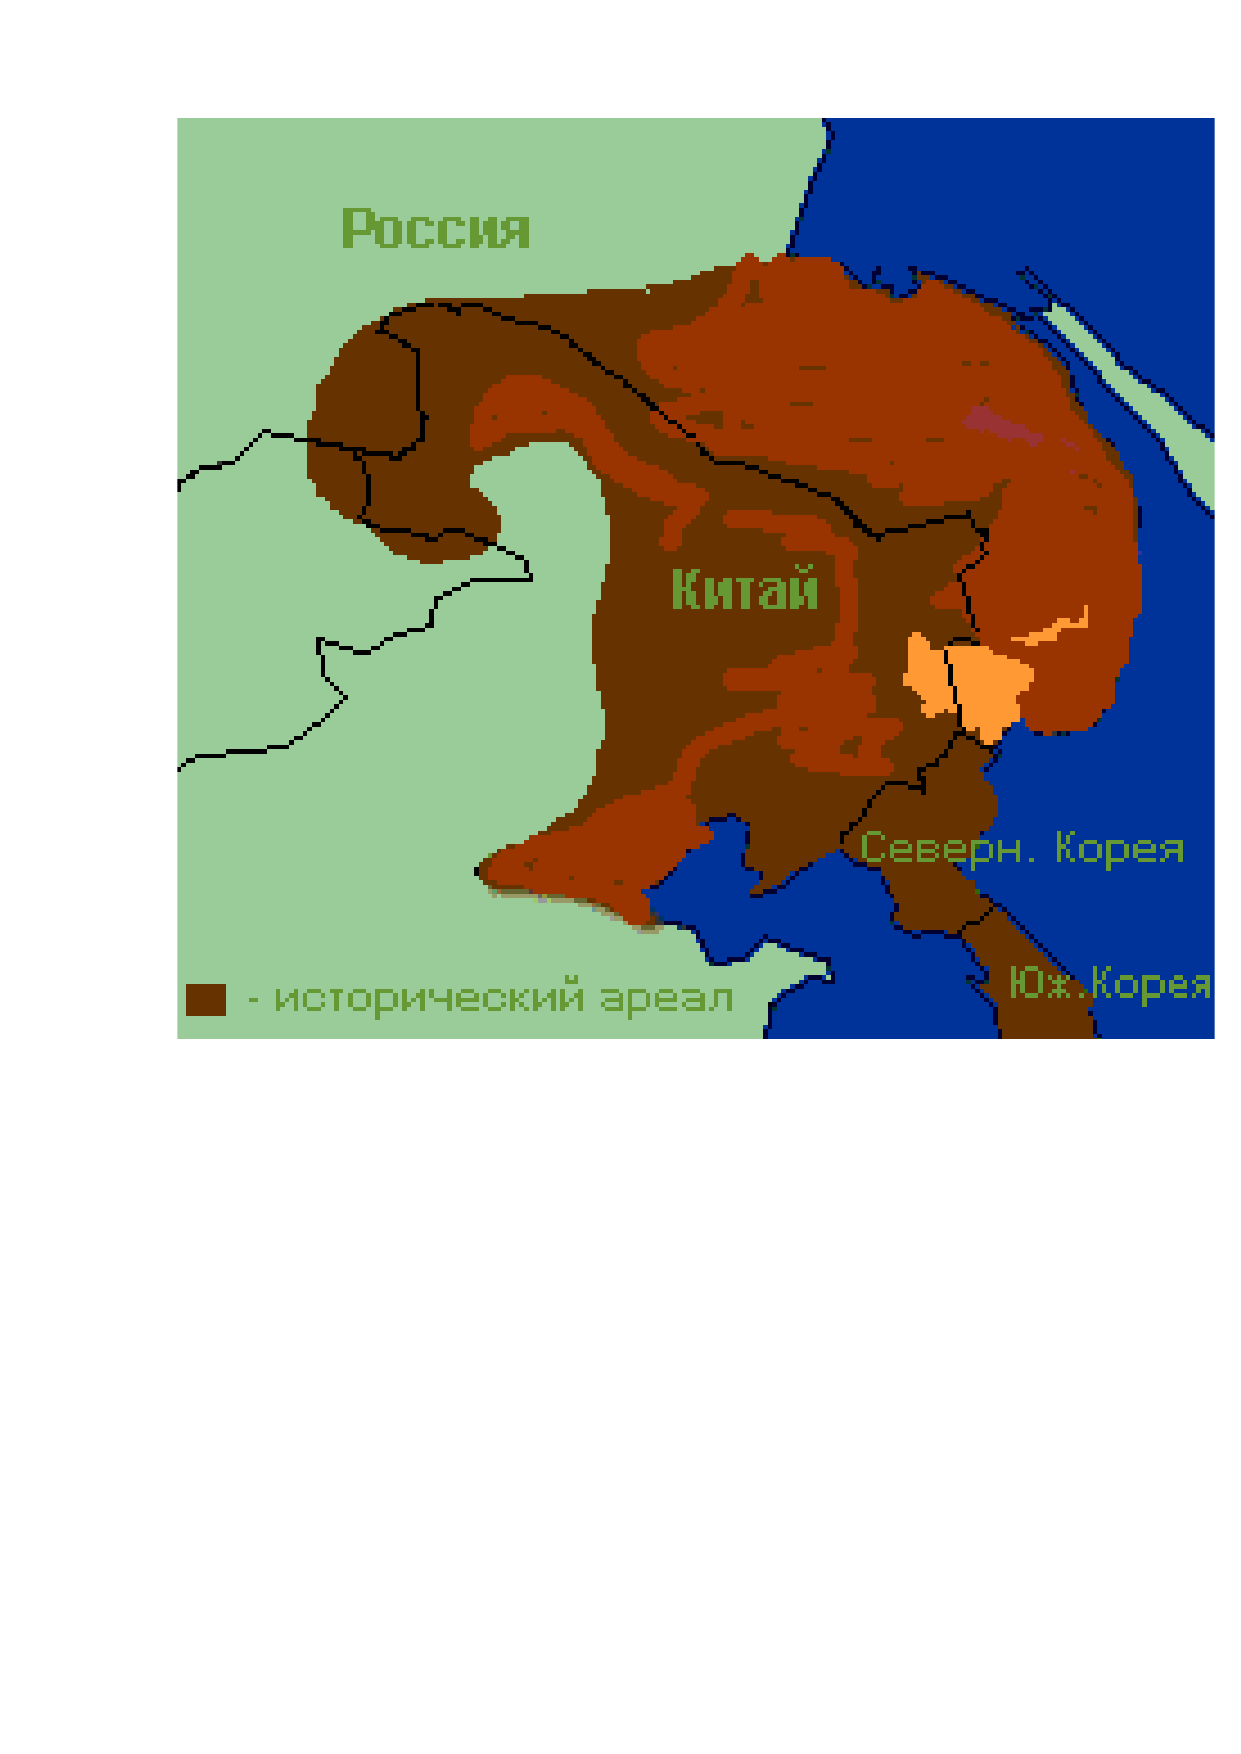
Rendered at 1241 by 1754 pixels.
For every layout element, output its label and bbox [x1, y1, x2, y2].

picture [177, 118, 1215, 1039]
